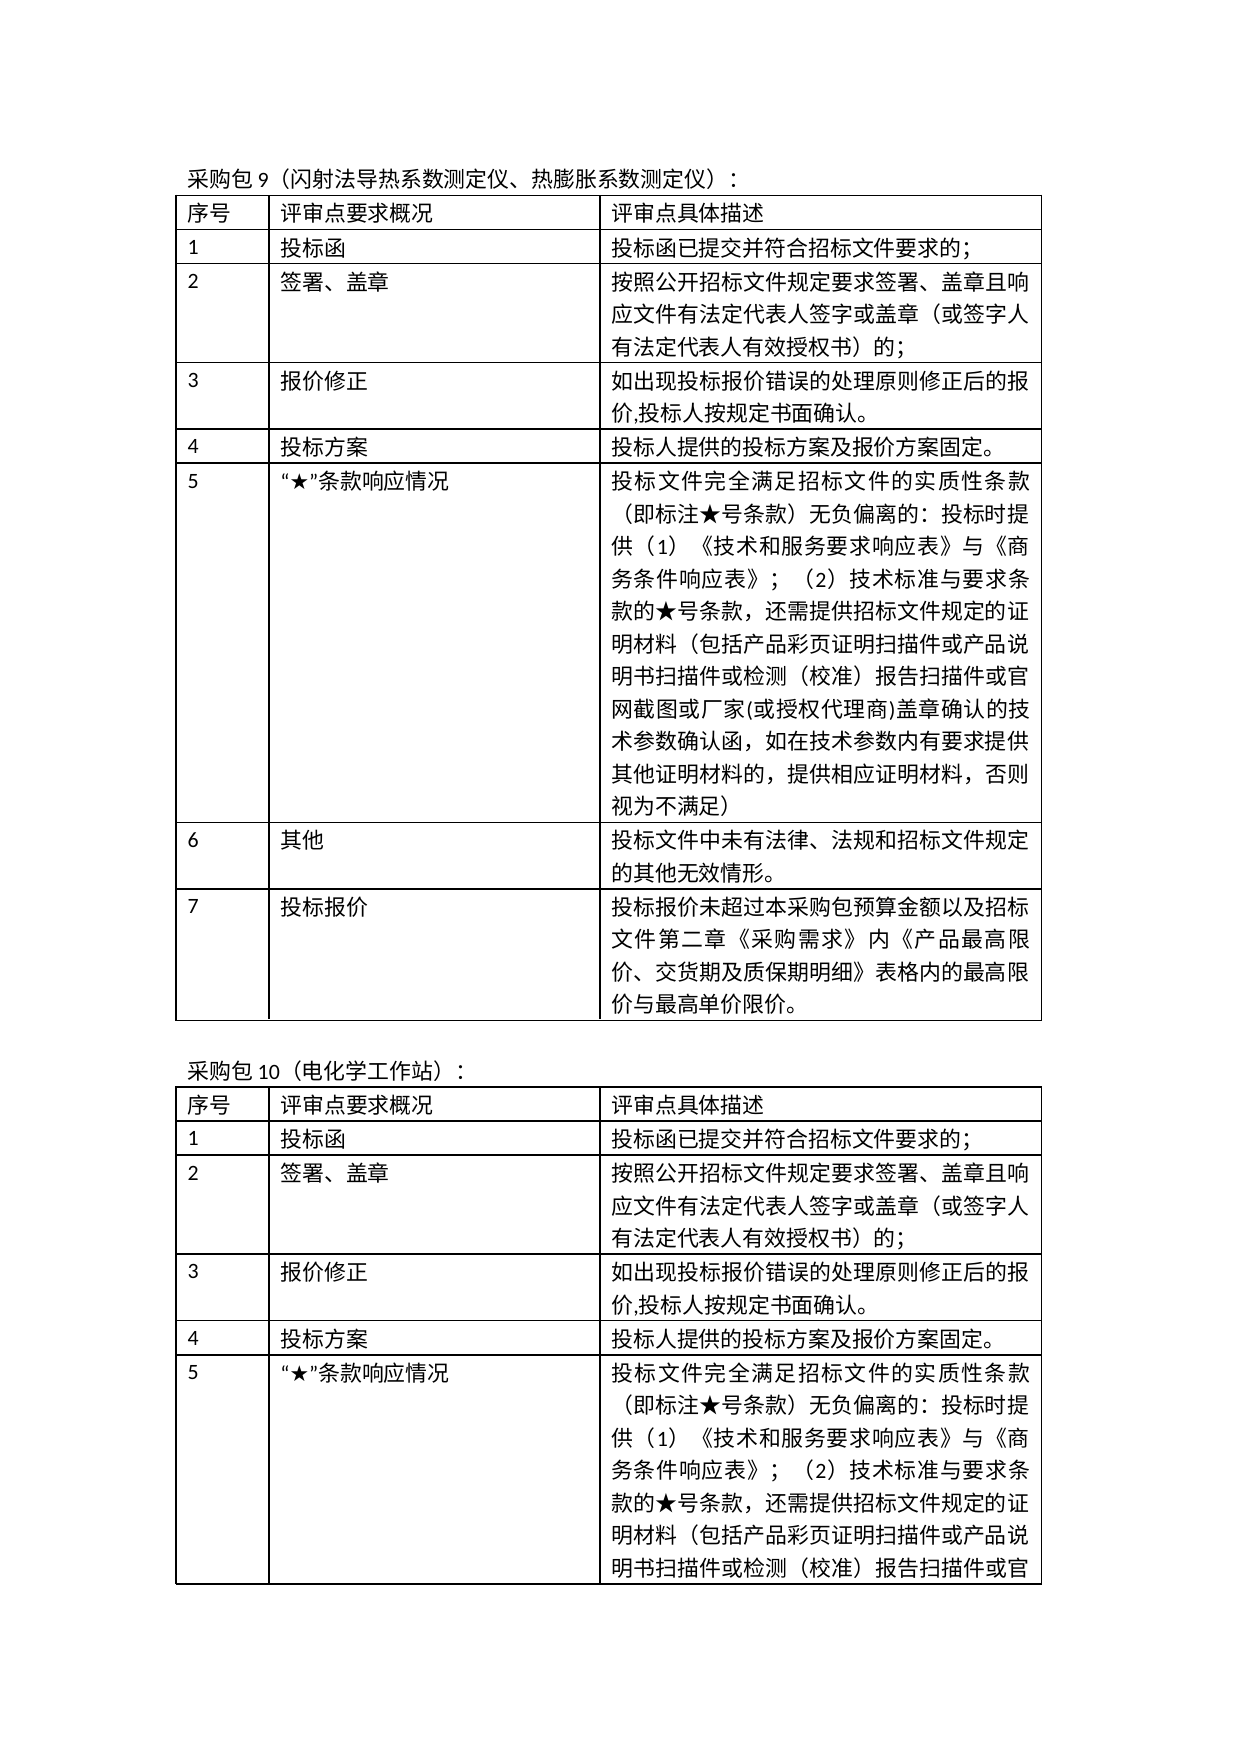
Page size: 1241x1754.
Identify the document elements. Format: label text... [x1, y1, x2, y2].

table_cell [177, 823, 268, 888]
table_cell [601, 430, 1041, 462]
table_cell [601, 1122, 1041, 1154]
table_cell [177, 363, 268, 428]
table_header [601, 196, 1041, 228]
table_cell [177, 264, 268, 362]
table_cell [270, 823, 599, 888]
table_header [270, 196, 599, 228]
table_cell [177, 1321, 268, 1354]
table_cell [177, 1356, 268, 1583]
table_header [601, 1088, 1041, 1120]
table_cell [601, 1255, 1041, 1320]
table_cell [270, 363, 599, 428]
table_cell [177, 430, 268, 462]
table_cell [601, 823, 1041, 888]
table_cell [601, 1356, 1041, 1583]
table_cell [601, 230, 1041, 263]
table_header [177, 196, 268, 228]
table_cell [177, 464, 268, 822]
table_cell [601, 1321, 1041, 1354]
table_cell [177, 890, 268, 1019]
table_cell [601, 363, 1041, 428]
text 采购包9（闪射法导热系数测定仪、热膨胀系数测定仪）： [187, 162, 1053, 194]
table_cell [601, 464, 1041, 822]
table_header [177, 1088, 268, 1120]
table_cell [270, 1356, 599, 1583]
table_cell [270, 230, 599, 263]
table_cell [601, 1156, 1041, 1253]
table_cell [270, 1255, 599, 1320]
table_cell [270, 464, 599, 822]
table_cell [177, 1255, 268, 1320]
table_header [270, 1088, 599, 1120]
text 采购包10（电化学工作站）： [187, 1053, 1053, 1086]
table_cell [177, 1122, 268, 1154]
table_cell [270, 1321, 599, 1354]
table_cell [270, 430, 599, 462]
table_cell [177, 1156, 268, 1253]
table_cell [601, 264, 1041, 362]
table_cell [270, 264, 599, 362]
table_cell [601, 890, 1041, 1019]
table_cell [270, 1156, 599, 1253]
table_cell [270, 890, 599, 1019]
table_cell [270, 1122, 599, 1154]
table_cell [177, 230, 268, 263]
